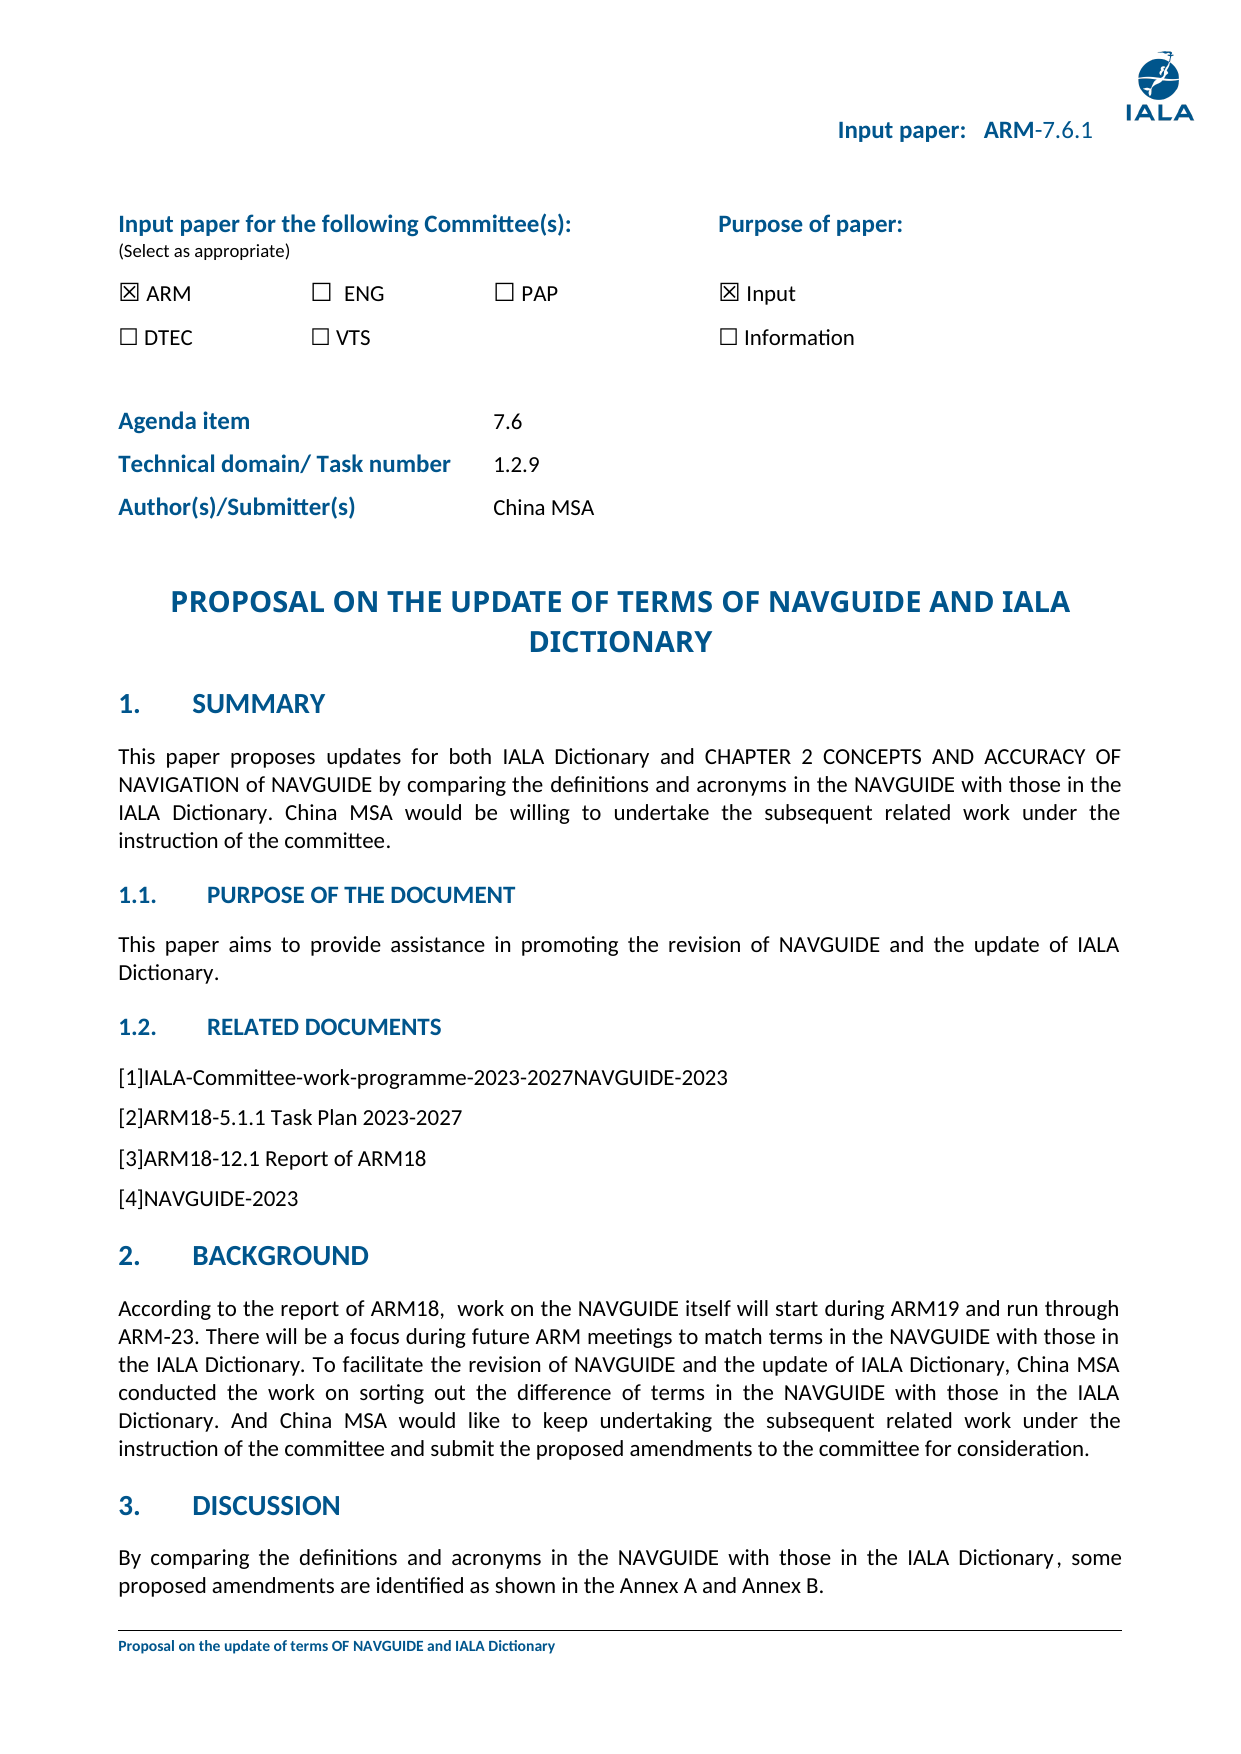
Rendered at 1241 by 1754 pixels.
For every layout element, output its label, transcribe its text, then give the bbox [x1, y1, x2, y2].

text [4]NAVGUIDE-2023 [118, 1184, 1122, 1212]
text This paper aims to provide assistance in promoting the revision of NAVGUIDE and the update of IALA Dictionary. [118, 931, 1122, 987]
text Input paper: ARM-7.6.1 [118, 118, 1122, 143]
subtitle Summary [118, 686, 1122, 721]
text Technical domain/ Task number 1.2.9 [118, 448, 1122, 479]
text [3]ARM18-12.1 Report of ARM18 [118, 1144, 1122, 1172]
text Input paper for the following Committee(s): Purpose of paper: [118, 209, 1122, 239]
text By comparing the definitions and acronyms in the NAVGUIDE with those in the IALA Dictionary, some proposed amendments are identified as shown in the Annex A and Annex B. [118, 1543, 1122, 1599]
text [1]IALA-Committee-work-programme-2023-2027NAVGUIDE-2023 [118, 1063, 1122, 1091]
subtitle Discussion [118, 1487, 1122, 1523]
text ARM ENG PAP Input [118, 274, 1122, 309]
text According to the report of ARM18, work on the NAVGUIDE itself will start during ARM19 and run through ARM‐23. There will be a focus during future ARM meetings to match terms in the NAVGUIDE with those in the IALA Dictionary. To facilitate the revision of NAVGUIDE and the update of IALA Dictionary, China MSA conducted the work on sorting out the difference of terms in the NAVGUIDE with those in the IALA Dictionary. And China MSA would like to keep undertaking the subsequent related work under the instruction of the committee and submit the proposed amendments to the committee for consideration. [118, 1294, 1122, 1462]
text Agenda item 7.6 [118, 405, 1122, 436]
title Proposal on the update of terms OF NAVGUIDE and IALA Dictionary [118, 581, 1122, 661]
text Author(s)/Submitter(s) China MSA [118, 491, 1122, 522]
subtitle Related documents [118, 1012, 1122, 1042]
text [2]ARM18-5.1.1 Task Plan 2023-2027 [118, 1103, 1122, 1131]
subtitle Background [118, 1237, 1122, 1273]
subtitle Purpose of the document [118, 879, 1122, 910]
picture [1111, 43, 1206, 136]
text (Select as appropriate) [118, 239, 1122, 262]
text DTEC VTS Information [118, 321, 1122, 352]
text This paper proposes updates for both IALA Dictionary and CHAPTER 2 CONCEPTS AND ACCURACY OF NAVIGATION of NAVGUIDE by comparing the definitions and acronyms in the NAVGUIDE with those in the IALA Dictionary. China MSA would be willing to undertake the subsequent related work under the instruction of the committee. [118, 742, 1122, 854]
